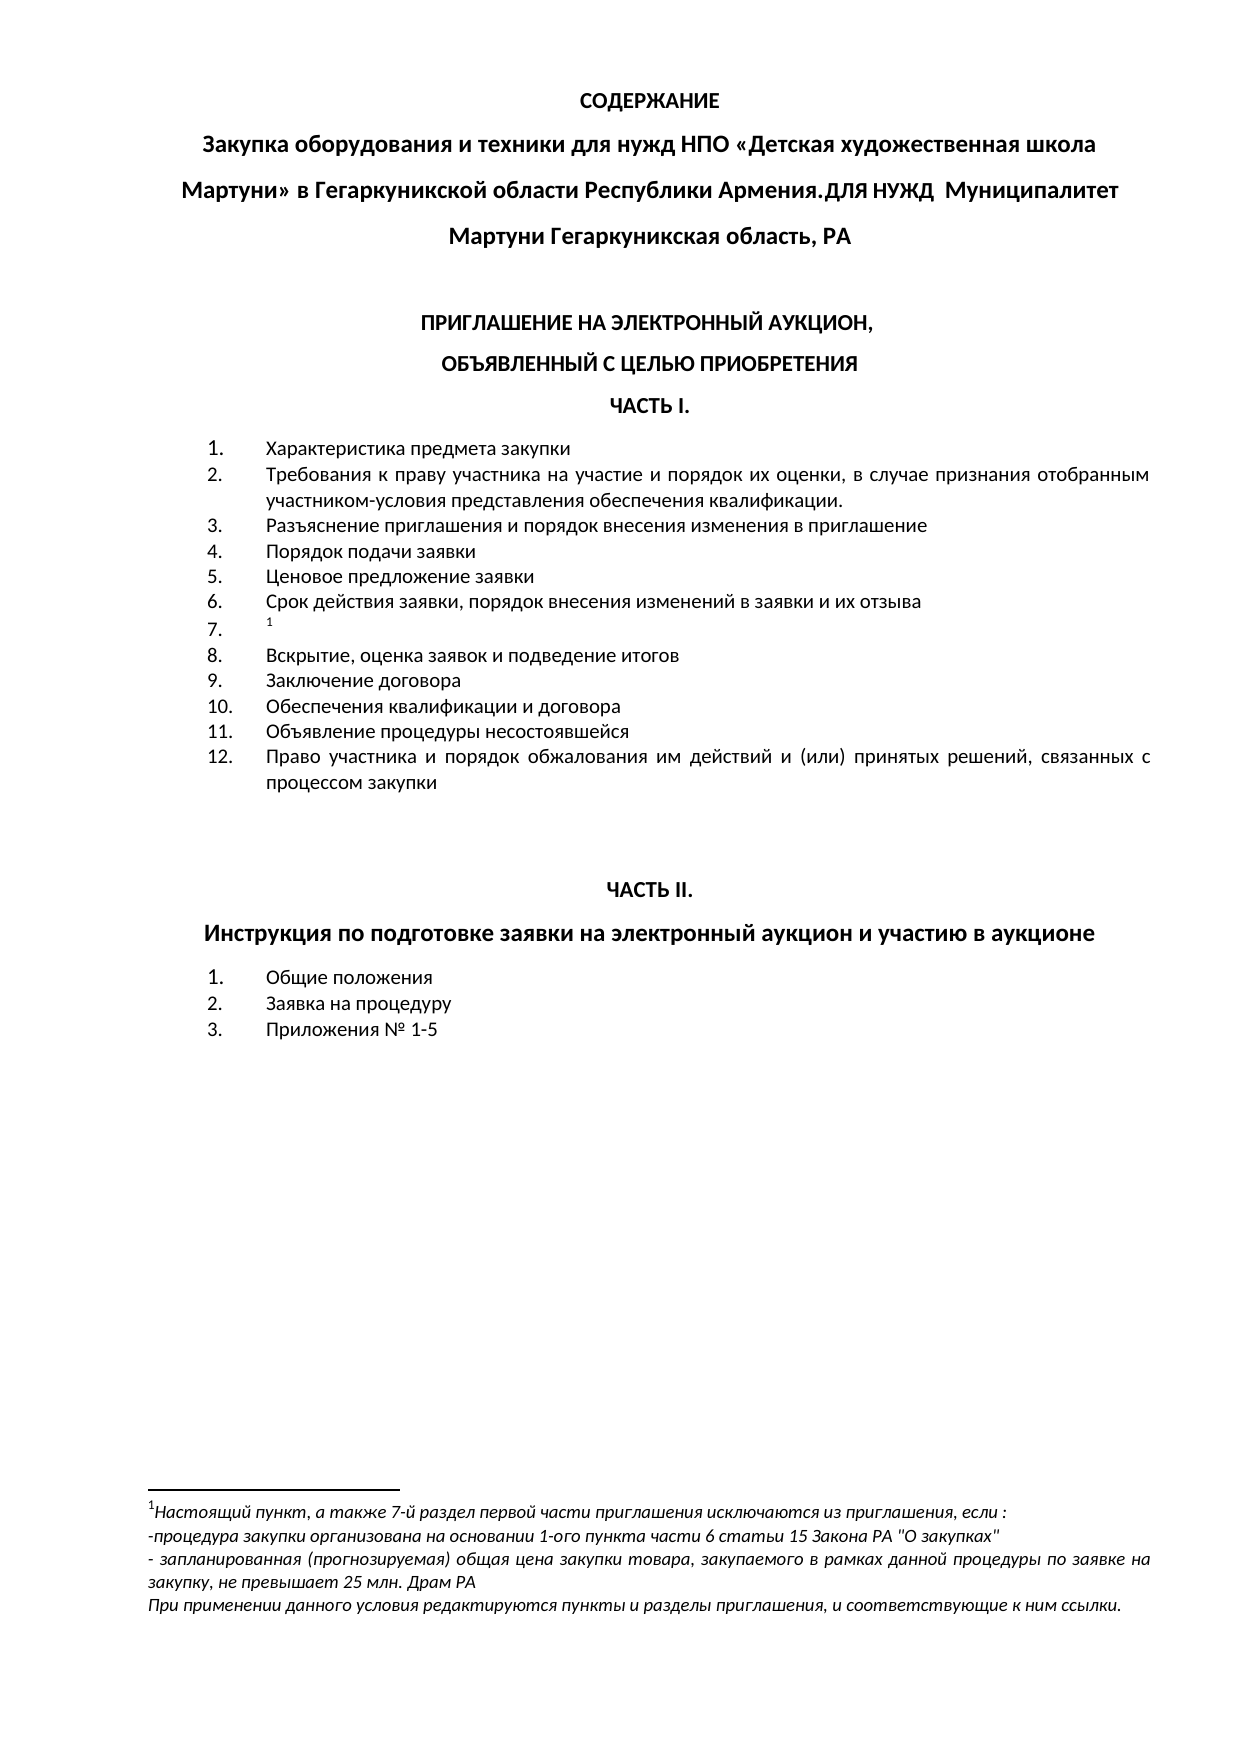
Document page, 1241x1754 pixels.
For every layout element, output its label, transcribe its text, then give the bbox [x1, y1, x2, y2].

text 6. Срок действия заявки, порядок внесения изменений в заявки и их отзыва [207, 589, 1152, 614]
text 12. Право участника и порядок обжалования им действий и (или) принятых решений, связанных с процессом закупки [207, 744, 1152, 794]
text 11. Объявление процедуры несостоявшейся [207, 718, 1152, 744]
text ПРИГЛАШЕНИЕ НА ЭЛЕКТРОННЫЙ АУКЦИОН, ОБЪЯВЛЕННЫЙ С ЦЕЛЬЮ ПРИОБРЕТЕНИЯ [148, 308, 1152, 378]
text 2. Требования к праву участника на участие и порядок их оценки, в случае признания отобранным участником-условия представления обеспечения квалификации. [207, 462, 1152, 512]
text 1. Характеристика предмета закупки [207, 433, 1152, 462]
text Инструкция по подготовке заявки на электронный аукцион и участию в аукционе [148, 917, 1152, 947]
text 4. Порядок подачи заявки [207, 538, 1152, 563]
text ЧАСТЬ II. [148, 875, 1152, 903]
text 5. Ценовое предложение заявки [207, 563, 1152, 589]
text 7. [207, 614, 1152, 642]
text СОДЕРЖАНИЕ [148, 86, 1152, 114]
text 3. Приложения № 1-5 [207, 1016, 1152, 1041]
text 3. Разъяснение приглашения и порядок внесения изменения в приглашение [207, 512, 1152, 538]
text 8. Вскрытие, оценка заявок и подведение итогов [207, 642, 1152, 667]
text 2. Заявка на процедуру [207, 990, 1152, 1016]
text 10. Обеспечения квалификации и договора [207, 693, 1152, 718]
text ЧАСТЬ I. [148, 392, 1152, 419]
text 9. Заключение договора [207, 667, 1152, 693]
text 1. Общие положения [207, 962, 1152, 990]
text Закупка оборудования и техники для нужд НПО «Детская художественная школа Мартуни» в Гегаркуникской области Республики Армения.ДЛЯ НУЖД Муниципалитет Мартуни Гегаркуникская область, РА [148, 128, 1152, 250]
